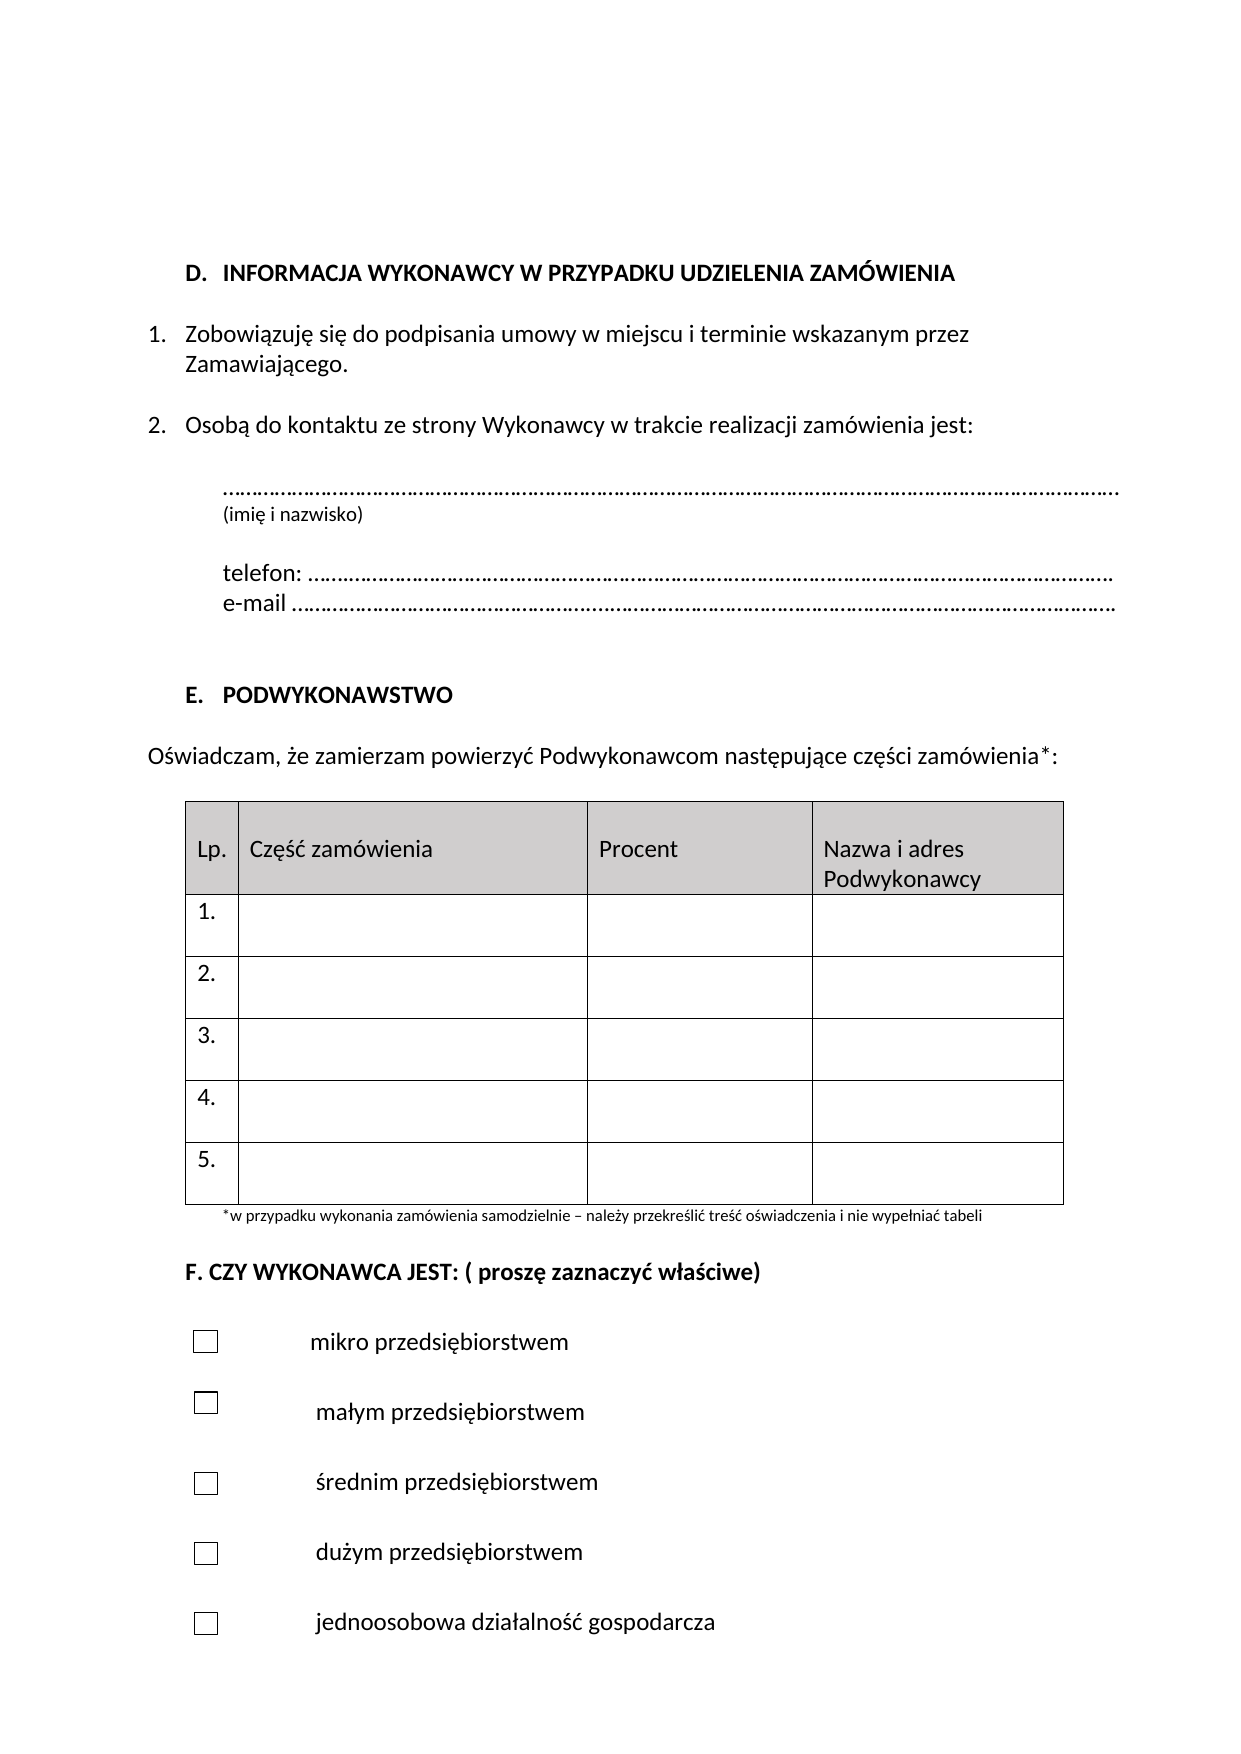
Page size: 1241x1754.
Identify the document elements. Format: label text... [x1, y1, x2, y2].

table_cell [813, 1143, 1063, 1204]
list ………………………………………………………………………………………………………………………………………… (imię i nazwisko) [223, 471, 1122, 527]
list INFORMACJA WYKONAWCY W PRZYPADKU UDZIELENIA ZAMÓWIENIA [185, 257, 1122, 287]
table_cell [813, 1019, 1063, 1080]
table_header Lp. [186, 802, 238, 894]
table_cell [239, 895, 587, 956]
table_cell [186, 1081, 238, 1142]
table_cell [186, 895, 238, 956]
table_cell [588, 1081, 812, 1142]
table_cell [239, 1143, 587, 1204]
table_cell [239, 1019, 587, 1080]
list Zobowiązuję się do podpisania umowy w miejscu i terminie wskazanym przez Zamawiającego. [148, 318, 1122, 379]
table_cell [186, 1143, 238, 1204]
list dużym przedsiębiorstwem [185, 1536, 1122, 1567]
list Osobą do kontaktu ze strony Wykonawcy w trakcie realizacji zamówienia jest: [148, 409, 1122, 440]
table_cell [239, 957, 587, 1018]
table_cell [813, 895, 1063, 956]
list 󠆲 mikro przedsiębiorstwem [185, 1326, 1122, 1357]
list jednoosobowa działalność gospodarcza [185, 1606, 1122, 1637]
table_cell [186, 1019, 238, 1080]
table_cell [588, 895, 812, 956]
text Oświadczam, że zamierzam powierzyć Podwykonawcom następujące części zamówienia*: [148, 740, 1122, 771]
table_header Procent [588, 802, 812, 894]
table_cell [588, 957, 812, 1018]
table_cell [813, 1081, 1063, 1142]
table_header Część zamówienia [239, 802, 587, 894]
table_cell [588, 1143, 812, 1204]
table_cell [239, 1081, 587, 1142]
table_cell [588, 1019, 812, 1080]
table_cell [186, 957, 238, 1018]
table_header Nazwa i adres Podwykonawcy [813, 802, 1063, 894]
list PODWYKONAWSTWO [185, 679, 1122, 710]
list F. CZY WYKONAWCA JEST: ( proszę zaznaczyć właściwe) [185, 1256, 1122, 1287]
text e-mail ……………………………………………....……………………………………………………………………………. [185, 588, 1122, 618]
list telefon: …….……………………………………………………………………………………………………………………. [223, 557, 1122, 588]
list małym przedsiębiorstwem [185, 1396, 1122, 1427]
text *w przypadku wykonania zamówienia samodzielnie – należy przekreślić treść oświadczenia i nie wypełniać tabeli [222, 1205, 1122, 1226]
table_cell [813, 957, 1063, 1018]
list średnim przedsiębiorstwem [185, 1466, 1122, 1497]
